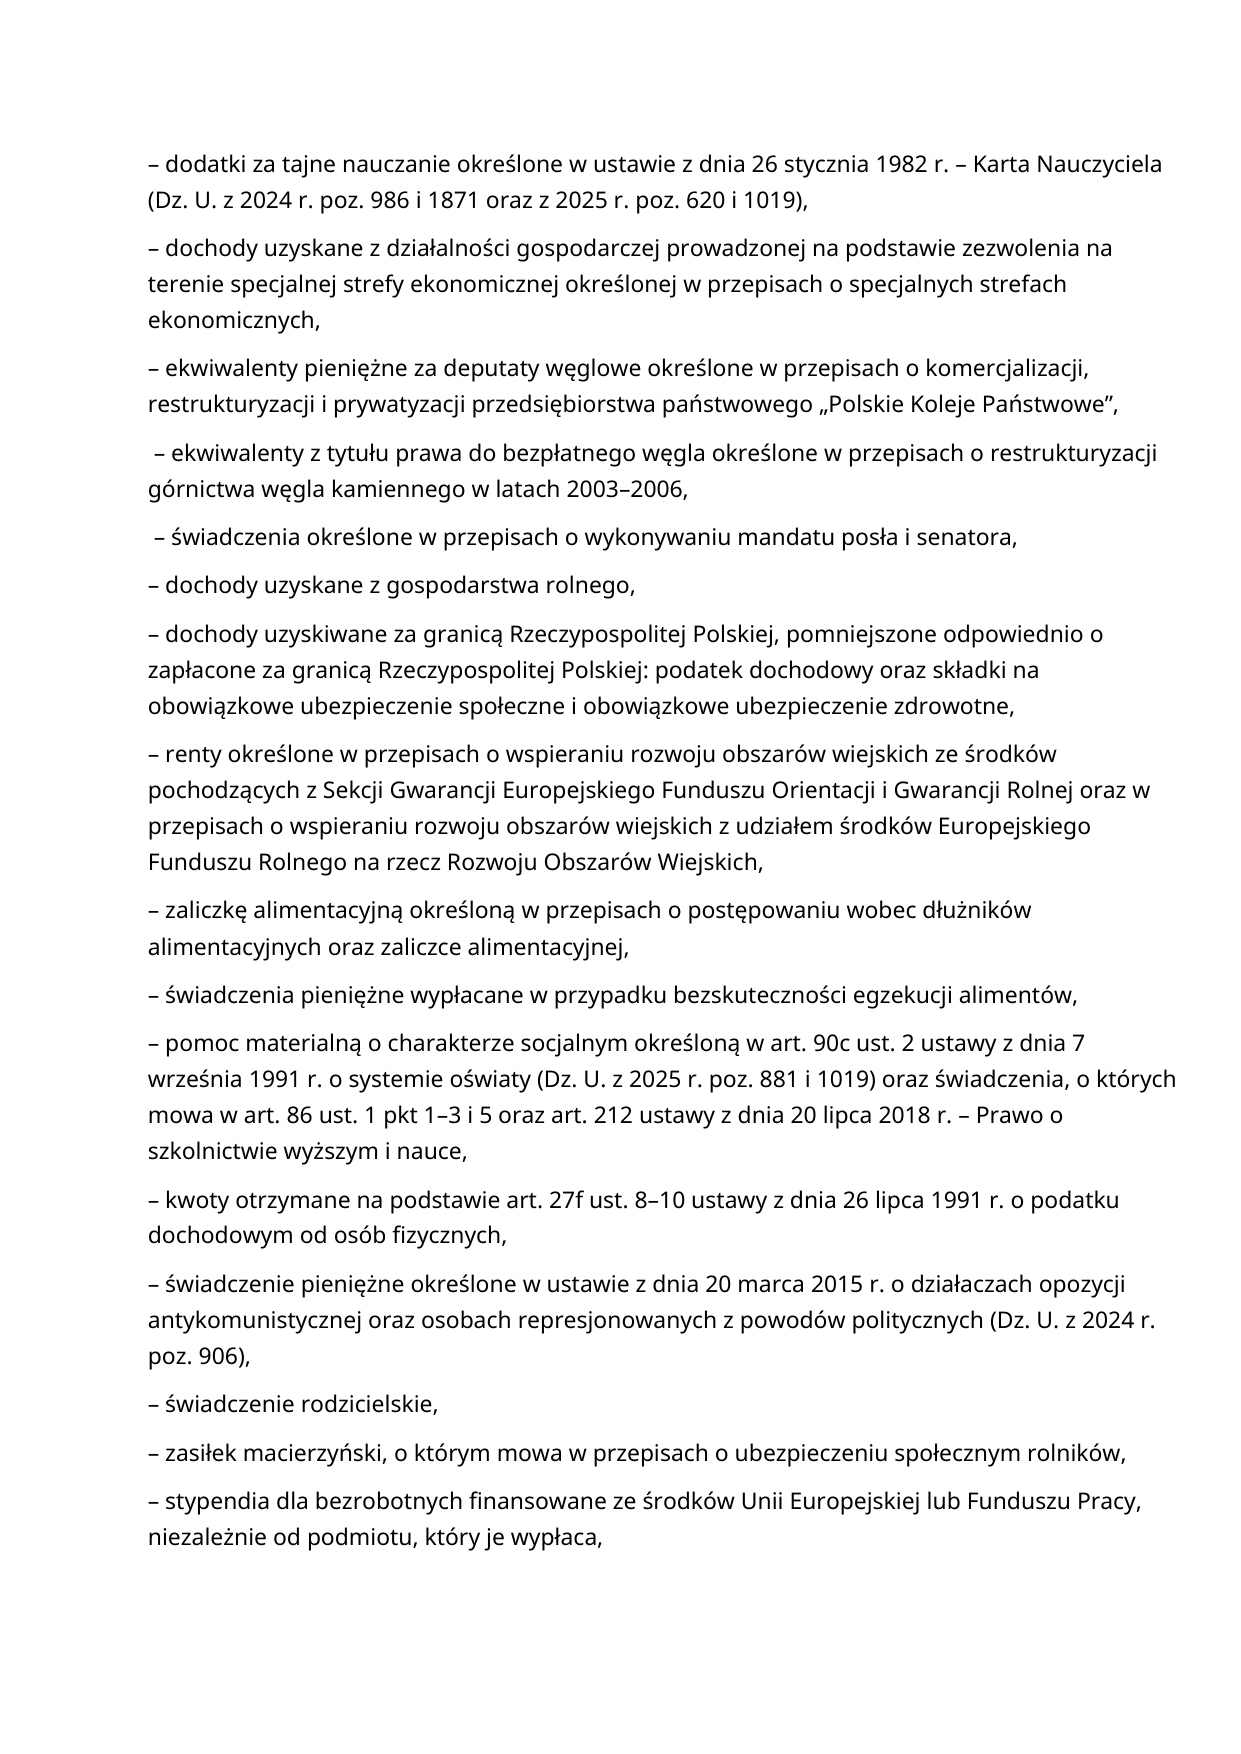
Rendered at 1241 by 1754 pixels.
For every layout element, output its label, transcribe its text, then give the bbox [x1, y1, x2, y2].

text – zaliczkę alimentacyjną określoną w przepisach o postępowaniu wobec dłużników alimentacyjnych oraz zaliczce alimentacyjnej, [148, 894, 1181, 962]
text – świadczenie pieniężne określone w ustawie z dnia 20 marca 2015 r. o działaczach opozycji antykomunistycznej oraz osobach represjonowanych z powodów politycznych (Dz. U. z 2024 r. poz. 906), [148, 1268, 1181, 1371]
text – zasiłek macierzyński, o którym mowa w przepisach o ubezpieczeniu społecznym rolników, [148, 1437, 1181, 1468]
text – dodatki za tajne nauczanie określone w ustawie z dnia 26 stycznia 1982 r. – Karta Nauczyciela (Dz. U. z 2024 r. poz. 986 i 1871 oraz z 2025 r. poz. 620 i 1019), [148, 148, 1181, 215]
text – świadczenie rodzicielskie, [148, 1388, 1181, 1419]
text – świadczenia określone w przepisach o wykonywaniu mandatu posła i senatora, [148, 521, 1181, 552]
text – świadczenia pieniężne wypłacane w przypadku bezskuteczności egzekucji alimentów, [148, 979, 1181, 1010]
text – dochody uzyskane z gospodarstwa rolnego, [148, 569, 1181, 601]
text – dochody uzyskiwane za granicą Rzeczypospolitej Polskiej, pomniejszone odpowiednio o zapłacone za granicą Rzeczypospolitej Polskiej: podatek dochodowy oraz składki na obowiązkowe ubezpieczenie społeczne i obowiązkowe ubezpieczenie zdrowotne, [148, 618, 1181, 721]
text – pomoc materialną o charakterze socjalnym określoną w art. 90c ust. 2 ustawy z dnia 7 września 1991 r. o systemie oświaty (Dz. U. z 2025 r. poz. 881 i 1019) oraz świadczenia, o których mowa w art. 86 ust. 1 pkt 1–3 i 5 oraz art. 212 ustawy z dnia 20 lipca 2018 r. – Prawo o szkolnictwie wyższym i nauce, [148, 1027, 1181, 1166]
text – stypendia dla bezrobotnych finansowane ze środków Unii Europejskiej lub Funduszu Pracy, niezależnie od podmiotu, który je wypłaca, [148, 1485, 1181, 1552]
text – ekwiwalenty pieniężne za deputaty węglowe określone w przepisach o komercjalizacji, restrukturyzacji i prywatyzacji przedsiębiorstwa państwowego „Polskie Koleje Państwowe”, [148, 352, 1181, 419]
text – ekwiwalenty z tytułu prawa do bezpłatnego węgla określone w przepisach o restrukturyzacji górnictwa węgla kamiennego w latach 2003–2006, [148, 437, 1181, 504]
text – kwoty otrzymane na podstawie art. 27f ust. 8–10 ustawy z dnia 26 lipca 1991 r. o podatku dochodowym od osób fizycznych, [148, 1183, 1181, 1251]
text – renty określone w przepisach o wspieraniu rozwoju obszarów wiejskich ze środków pochodzących z Sekcji Gwarancji Europejskiego Funduszu Orientacji i Gwarancji Rolnej oraz w przepisach o wspieraniu rozwoju obszarów wiejskich z udziałem środków Europejskiego Funduszu Rolnego na rzecz Rozwoju Obszarów Wiejskich, [148, 738, 1181, 877]
text – dochody uzyskane z działalności gospodarczej prowadzonej na podstawie zezwolenia na terenie specjalnej strefy ekonomicznej określonej w przepisach o specjalnych strefach ekonomicznych, [148, 232, 1181, 335]
